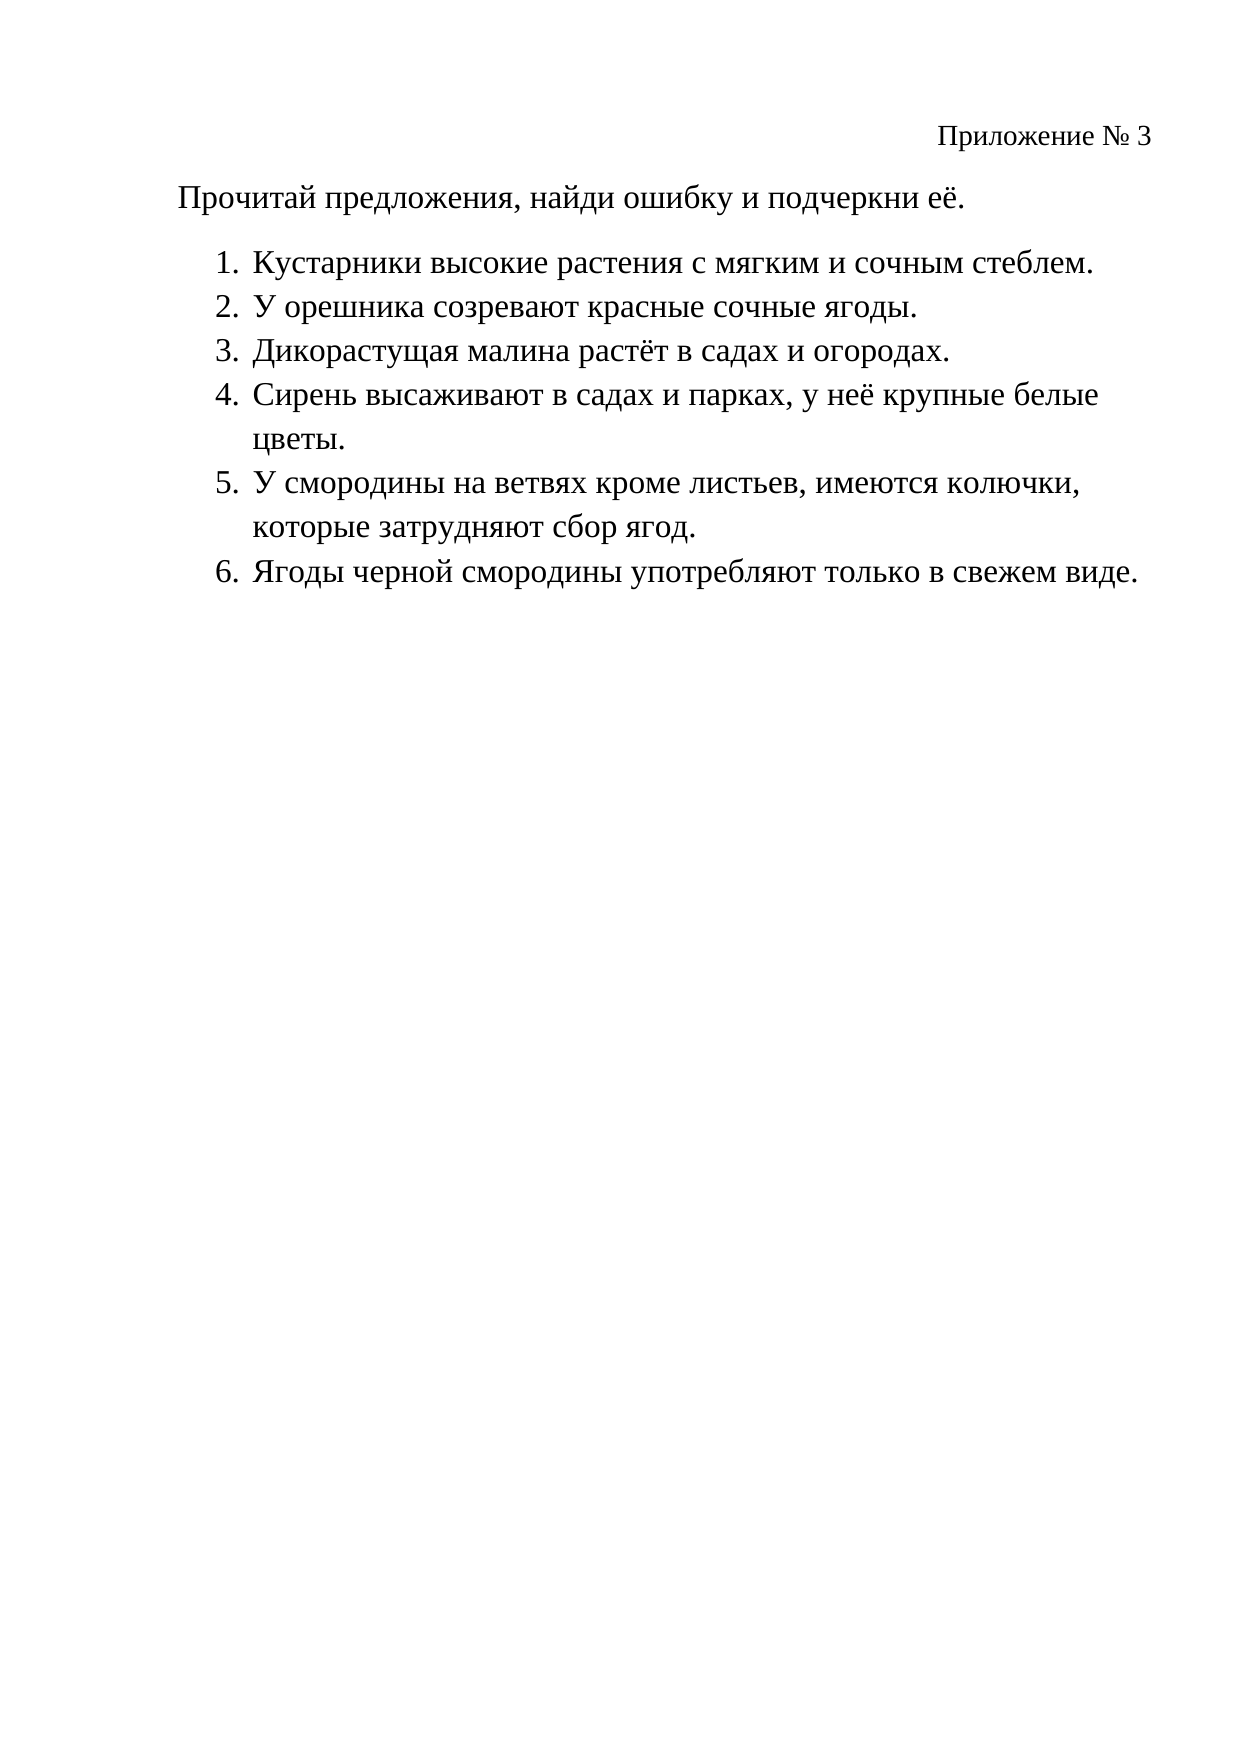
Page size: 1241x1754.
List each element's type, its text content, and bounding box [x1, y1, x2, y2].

list Ягоды черной смородины употребляют только в свежем виде. [215, 551, 1152, 589]
text Приложение № 3 [177, 118, 1152, 152]
list У орешника созревают красные сочные ягоды. [215, 286, 1152, 325]
list Дикорастущая малина растёт в садах и огородах. [215, 331, 1152, 369]
text Прочитай предложения, найди ошибку и подчеркни её. [177, 177, 1152, 216]
list Кустарники высокие растения с мягким и сочным стеблем. [215, 242, 1152, 281]
list У смородины на ветвях кроме листьев, имеются колючки, которые затрудняют сбор ягод. [215, 463, 1152, 545]
list Сирень высаживают в садах и парках, у неё крупные белые цветы. [215, 374, 1152, 457]
